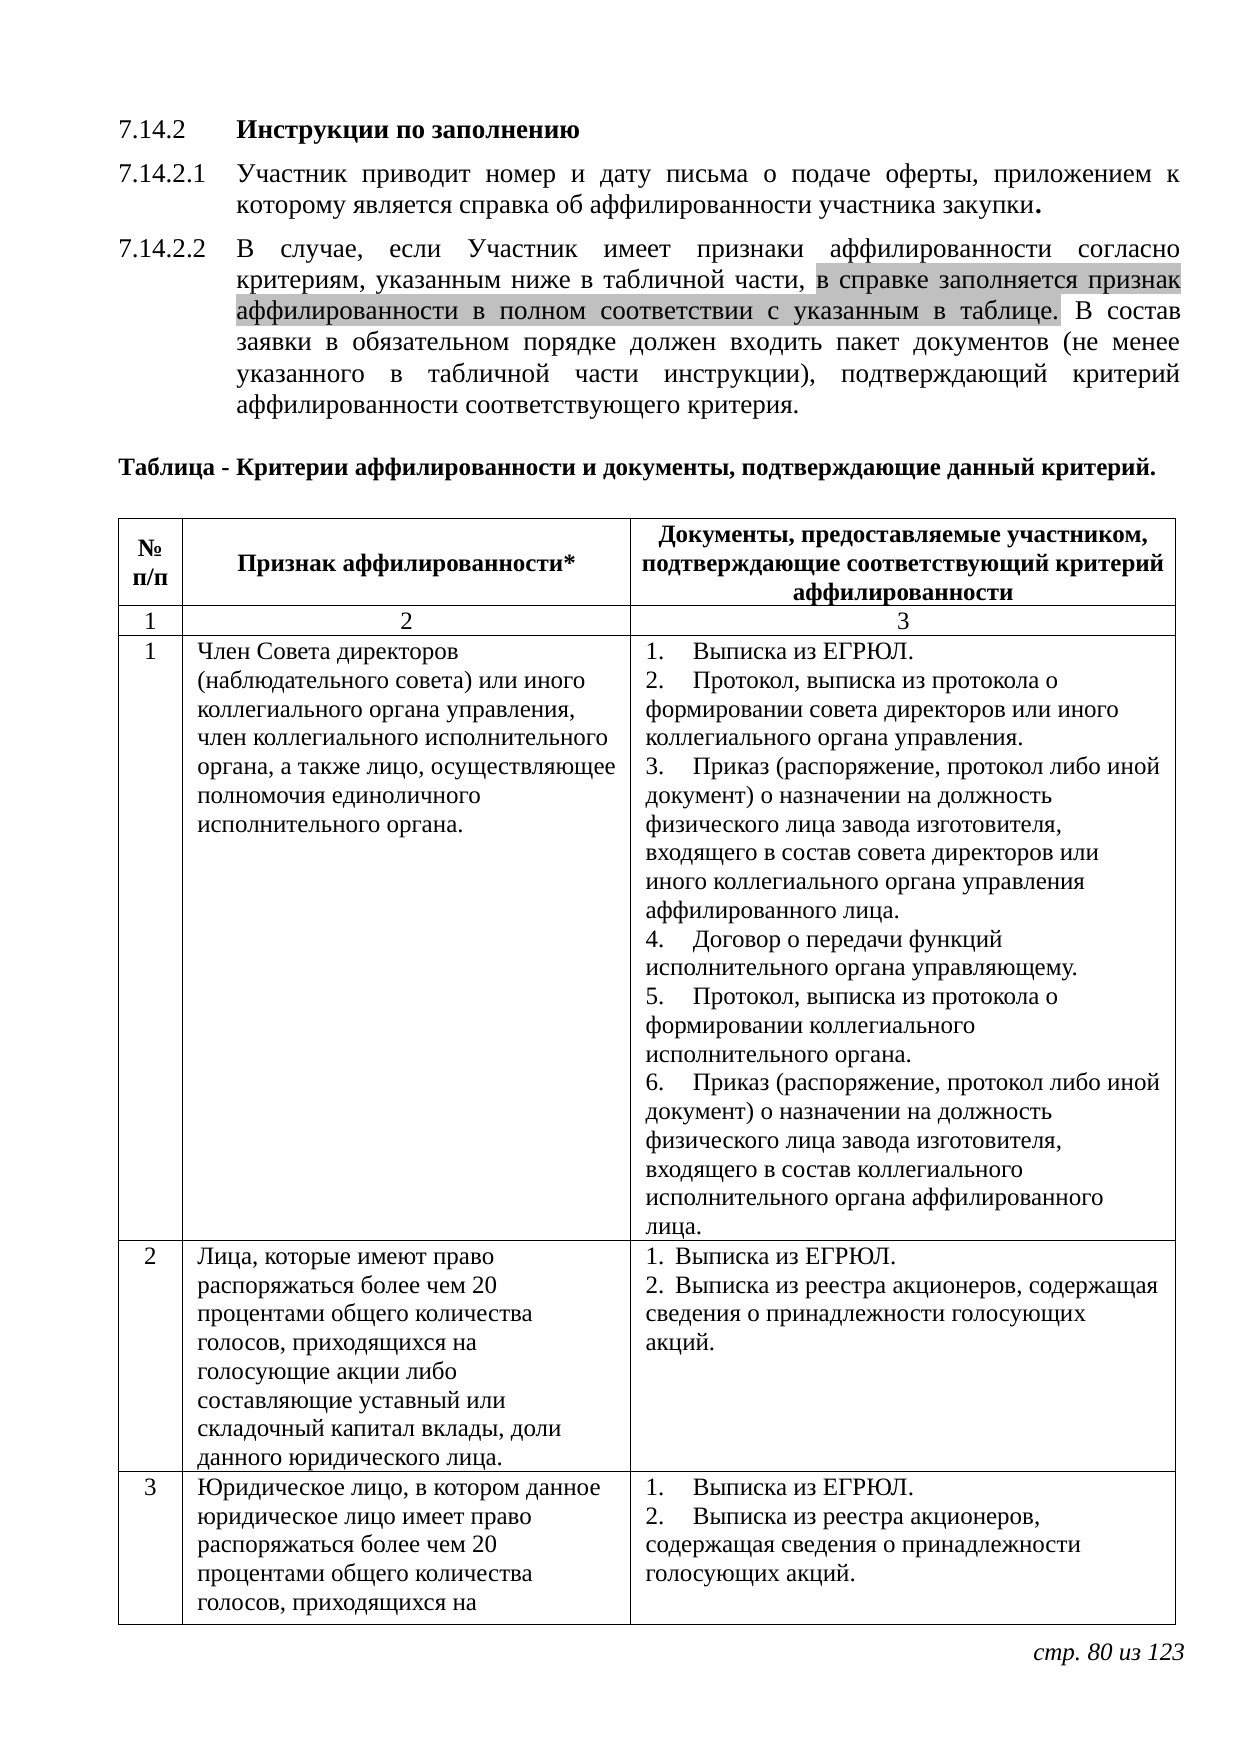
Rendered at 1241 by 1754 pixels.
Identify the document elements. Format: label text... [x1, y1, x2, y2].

table_cell 1 [119, 636, 182, 1240]
table_header № п/п [119, 519, 182, 605]
table_cell 1 [119, 606, 182, 635]
table_cell Член Совета директоров (наблюдательного совета) или иного коллегиального органа управления, член коллегиального исполнительного органа, а также лицо, осуществляющее полномочия единоличного исполнительного органа. [183, 636, 630, 1240]
table_header Признак аффилированности* [183, 519, 630, 605]
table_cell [183, 1472, 630, 1623]
table_cell 2 [119, 1241, 182, 1471]
list В случае, если Участник имеет признаки аффилированности согласно критериям, указанным ниже в табличной части, в справке заполняется признак аффилированности в полном соответствии с указанным в таблице. В состав заявки в обязательном порядке должен входить пакет документов (не менее указанного в табличной части инструкции), подтверждающий критерий аффилированности соответствующего критерия. [118, 232, 1181, 419]
table_cell Выписка из ЕГРЮЛ. Протокол, выписка из протокола о формировании совета директоров или иного коллегиального органа управления. Приказ (распоряжение, протокол либо иной документ) о назначении на должность физического лица завода изготовителя, входящего в состав совета директоров или иного коллегиального органа управления аффилированного лица. Договор о передачи функций исполнительного органа управляющему. Протокол, выписка из протокола о формировании коллегиального исполнительного органа. Приказ (распоряжение, протокол либо иной документ) о назначении на должность физического лица завода изготовителя, входящего в состав коллегиального исполнительного органа аффилированного лица. [631, 636, 1175, 1240]
table_cell Выписка из ЕГРЮЛ. Выписка из реестра акционеров, содержащая сведения о принадлежности голосующих акций. [631, 1241, 1175, 1471]
table_cell 3 [119, 1472, 182, 1623]
table_header Документы, предоставляемые участником, подтверждающие соответствующий критерий аффилированности [631, 519, 1175, 605]
list Участник приводит номер и дату письма о подаче оферты, приложением к которому является справка об аффилированности участника закупки. [118, 157, 1181, 219]
table_cell Лица, которые имеют право распоряжаться более чем 20 процентами общего количества голосов, приходящихся на голосующие акции либо составляющие уставный или складочный капитал вклады, доли данного юридического лица. [183, 1241, 630, 1471]
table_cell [631, 1472, 1175, 1623]
text Инструкции по заполнению [118, 114, 1181, 145]
table_cell 3 [631, 606, 1175, 635]
table_cell 2 [183, 606, 630, 635]
text Таблица - Критерии аффилированности и документы, подтверждающие данный критерий. [118, 452, 1181, 481]
